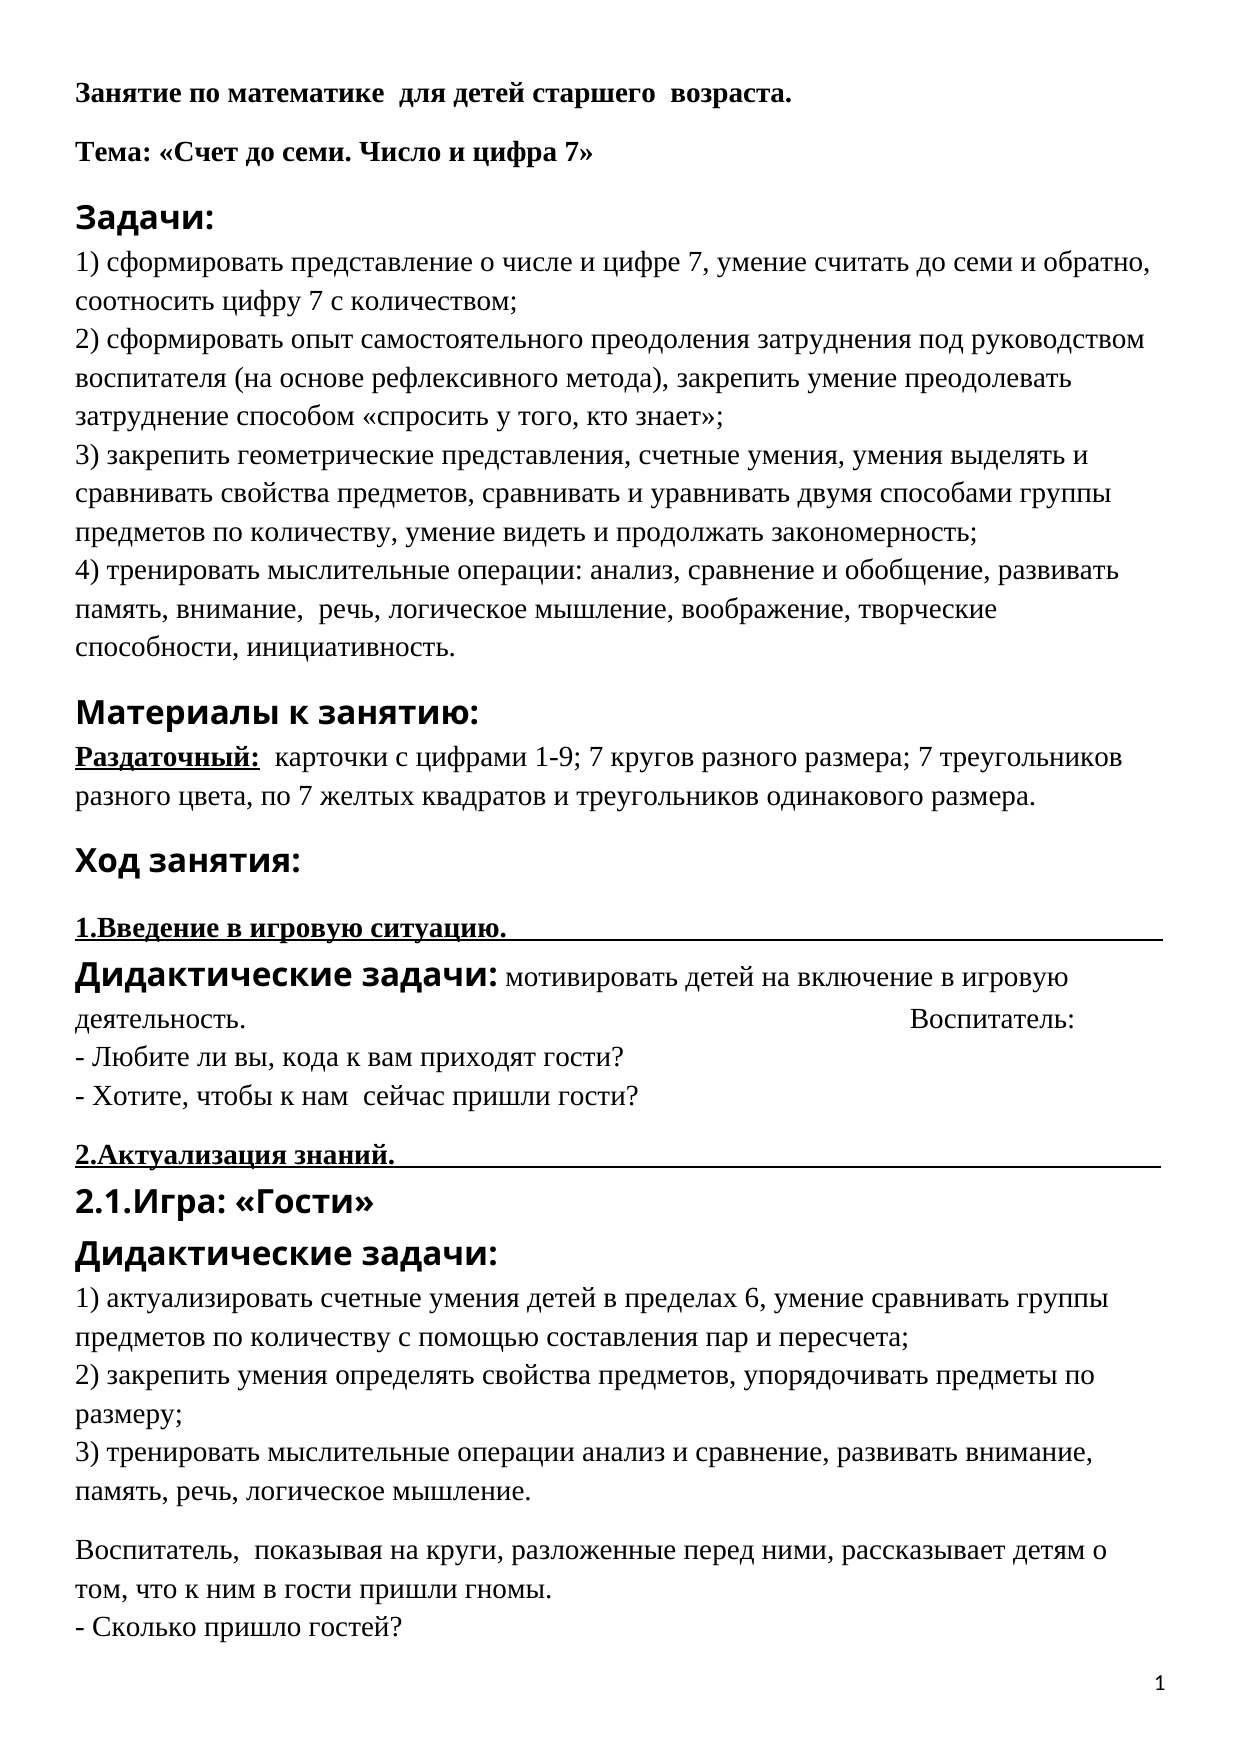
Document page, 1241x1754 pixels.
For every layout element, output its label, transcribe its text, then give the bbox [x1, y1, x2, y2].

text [75, 1532, 1165, 1643]
text Задачи: 1) сформировать представление о числе и цифре 7, умение считать до семи и обратно, соотносить цифру 7 с количеством; 2) сформировать опыт самостоятельного преодоления затруднения под руководством воспитателя (на основе рефлексивного метода), закрепить умение преодолевать затруднение способом «спросить у того, кто знает»; 3) закрепить геометрические представления, счетные умения, умения выделять и сравнивать свойства предметов, сравнивать и уравнивать двумя способами группы предметов по количеству, умение видеть и продолжать закономерность; 4) тренировать мыслительные операции: анализ, сравнение и обобщение, развивать память, внимание, речь, логическое мышление, воображение, творческие способности, инициативность. [75, 194, 1165, 663]
text Занятие по математике для детей старшего возраста. [75, 75, 1165, 108]
text 1.Введение в игровую ситуацию. Дидактические задачи: мотивировать детей на включение в игровую деятельность. Воспитатель: - Любите ли вы, кода к вам приходят гости? - Хотите, чтобы к нам сейчас пришли гости? [75, 910, 1165, 1112]
text Ход занятия: [75, 837, 1165, 883]
text Материалы к занятию: Раздаточный: карточки с цифрами 1-9; 7 кругов разного размера; 7 треугольников разного цвета, по 7 желтых квадратов и треугольников одинакового размера. [75, 689, 1165, 811]
text 2.Актуализация знаний. 2.1.Игра: «Гости» Дидактические задачи: 1) актуализировать счетные умения детей в пределах 6, умение сравнивать группы предметов по количеству с помощью составления пар и пересчета; 2) закрепить умения определять свойства предметов, упорядочивать предметы по размеру; 3) тренировать мыслительные операции анализ и сравнение, развивать внимание, память, речь, логическое мышление. [75, 1137, 1165, 1507]
text Тема: «Счет до семи. Число и цифра 7» [75, 134, 1165, 168]
